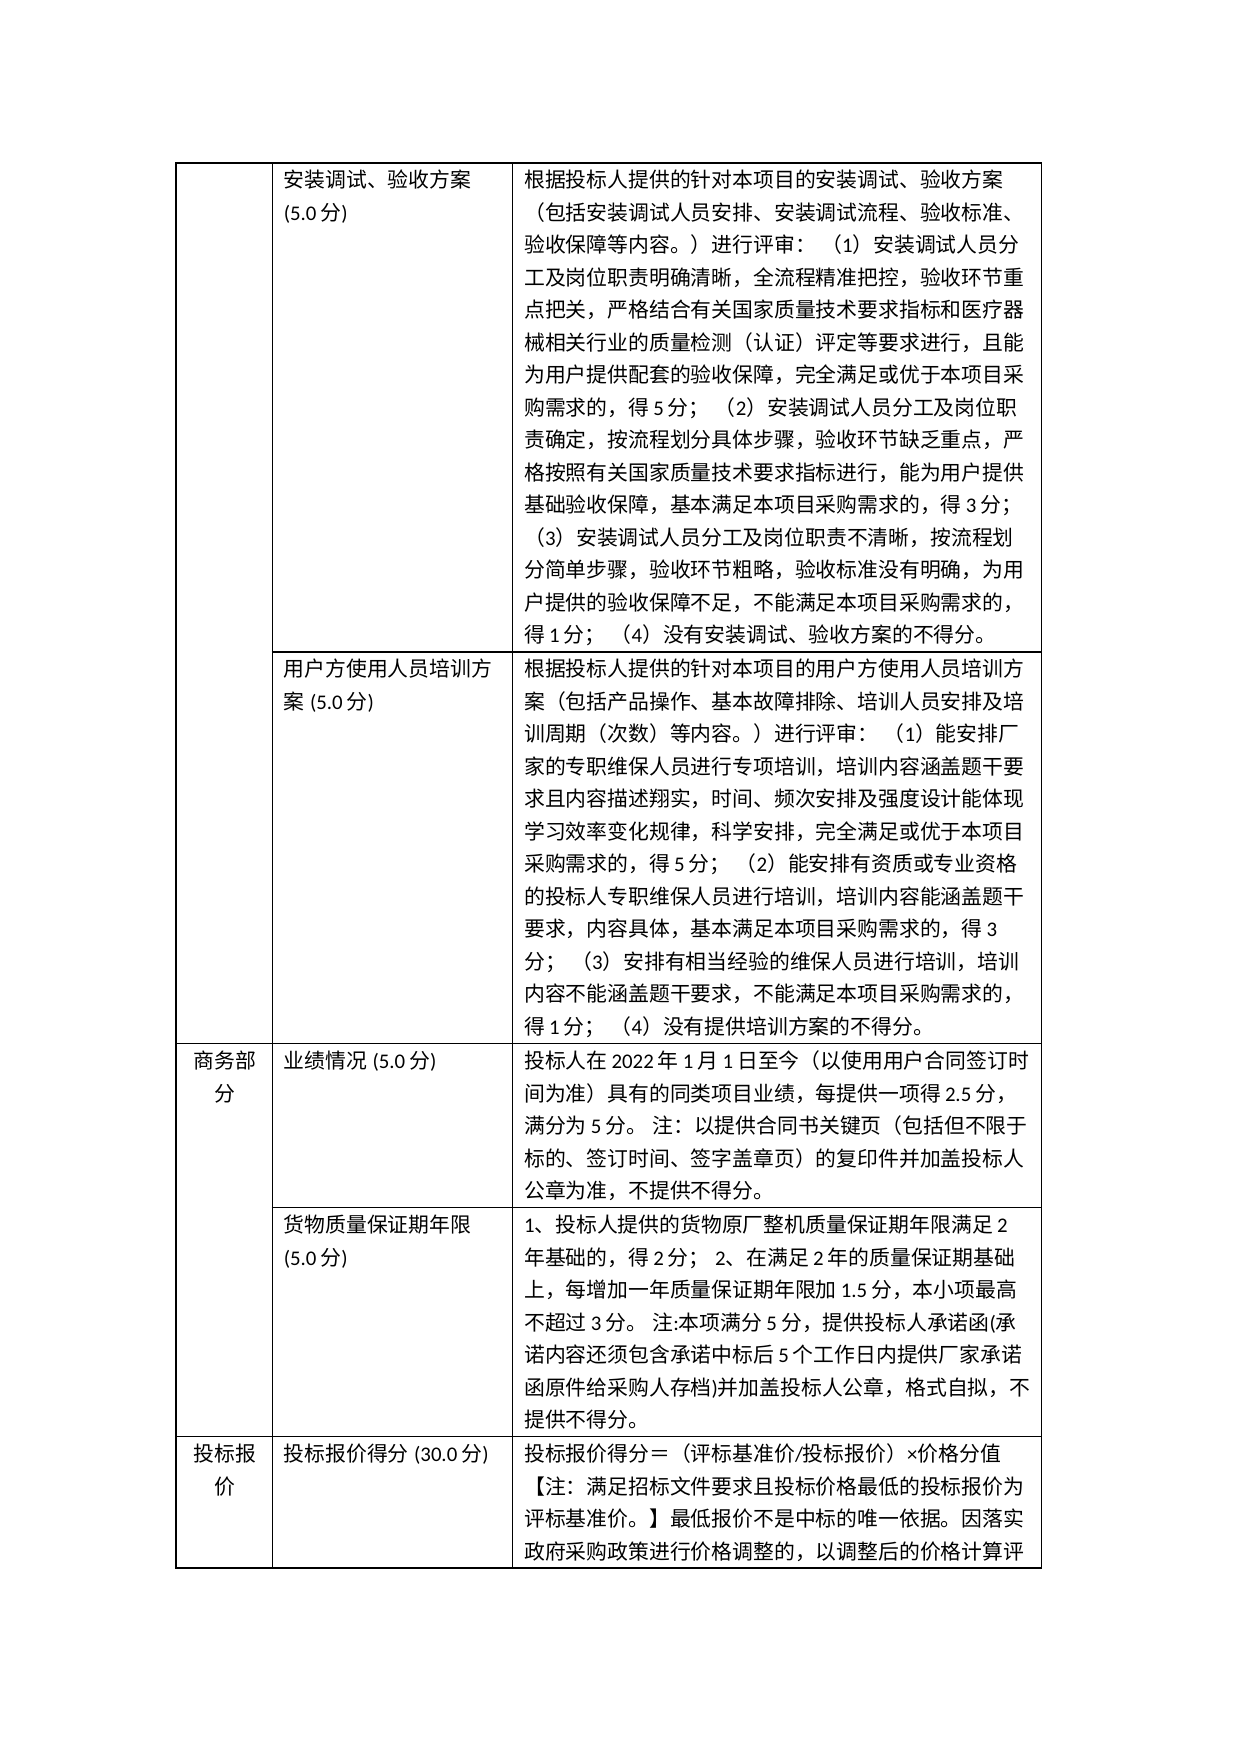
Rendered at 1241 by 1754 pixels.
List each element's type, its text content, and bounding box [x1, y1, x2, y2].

table_cell 根据投标人提供的针对本项目的安装调试、验收方案（包括安装调试人员安排、安装调试流程、验收标准、验收保障等内容。）进行评审： （1）安装调试人员分工及岗位职责明确清晰，全流程精准把控，验收环节重点把关，严格结合有关国家质量技术要求指标和医疗器械相关行业的质量检测（认证）评定等要求进行，且能为用户提供配套的验收保障，完全满足或优于本项目采购需求的，得5分； （2）安装调试人员分工及岗位职责确定，按流程划分具体步骤，验收环节缺乏重点，严格按照有关国家质量技术要求指标进行，能为用户提供基础验收保障，基本满足本项目采购需求的，得3分； （3）安装调试人员分工及岗位职责不清晰，按流程划分简单步骤，验收环节粗略，验收标准没有明确，为用户提供的验收保障不足，不能满足本项目采购需求的，得1分； （4）没有安装调试、验收方案的不得分。 [513, 164, 1041, 651]
table_cell 货物质量保证期年限 (5.0分) [273, 1208, 512, 1436]
table_cell 用户方使用人员培训方案 (5.0分) [273, 653, 512, 1043]
table_cell 投标人在2022年1月1日至今（以使用用户合同签订时间为准）具有的同类项目业绩，每提供一项得2.5分，满分为5分。 注：以提供合同书关键页（包括但不限于标的、签订时间、签字盖章页）的复印件并加盖投标人公章为准，不提供不得分。 [513, 1044, 1041, 1207]
table_cell 根据投标人提供的针对本项目的用户方使用人员培训方案（包括产品操作、基本故障排除、培训人员安排及培训周期（次数）等内容。）进行评审： （1）能安排厂家的专职维保人员进行专项培训，培训内容涵盖题干要求且内容描述翔实，时间、频次安排及强度设计能体现学习效率变化规律，科学安排，完全满足或优于本项目采购需求的，得5分； （2）能安排有资质或专业资格的投标人专职维保人员进行培训，培训内容能涵盖题干要求，内容具体，基本满足本项目采购需求的，得3分； （3）安排有相当经验的维保人员进行培训，培训内容不能涵盖题干要求，不能满足本项目采购需求的，得1分； （4）没有提供培训方案的不得分。 [513, 653, 1041, 1043]
table_cell 业绩情况 (5.0分) [273, 1044, 512, 1207]
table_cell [513, 1437, 1041, 1567]
table_cell 投标报价得分 (30.0分) [273, 1437, 512, 1567]
table_cell 投标报价 [177, 1437, 272, 1567]
table_cell 商务部分 [177, 1044, 272, 1436]
table_cell 安装调试、验收方案 (5.0分) [273, 164, 512, 651]
table_cell 1、投标人提供的货物原厂整机质量保证期年限满足2年基础的，得2分； 2、在满足2年的质量保证期基础上，每增加一年质量保证期年限加1.5分，本小项最高不超过3分。 注:本项满分5分，提供投标人承诺函(承诺内容还须包含承诺中标后5个工作日内提供厂家承诺函原件给采购人存档)并加盖投标人公章，格式自拟，不提供不得分。 [513, 1208, 1041, 1436]
